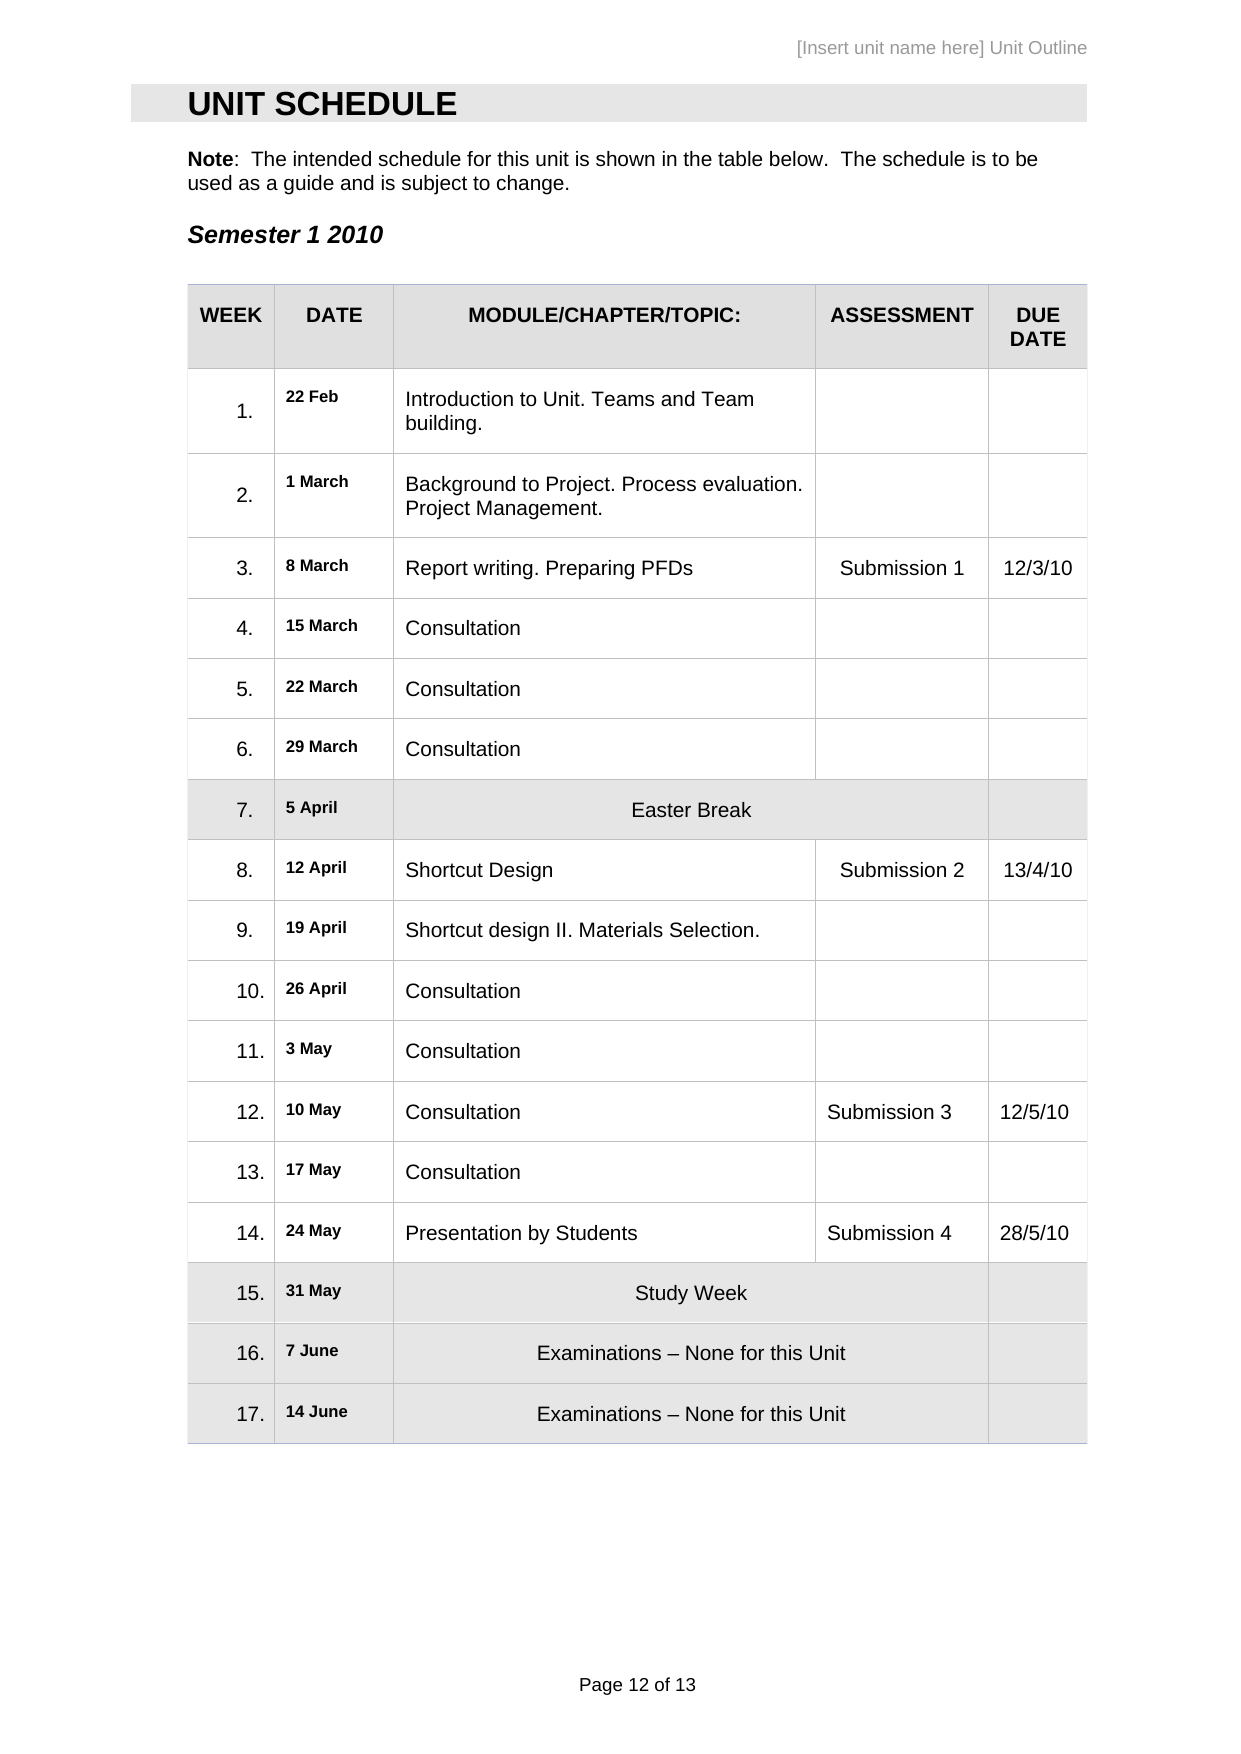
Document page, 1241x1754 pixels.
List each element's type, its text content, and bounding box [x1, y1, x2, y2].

table_cell [989, 719, 1087, 779]
table_cell [188, 538, 274, 597]
table_cell [188, 901, 274, 960]
table_cell Introduction to Unit. Teams and Team building. [394, 369, 815, 453]
table_cell [989, 780, 1087, 839]
table_cell Consultation [394, 1082, 815, 1141]
table_cell [188, 659, 274, 718]
table_cell 22 March [275, 659, 393, 718]
table_cell 31 May [275, 1263, 393, 1322]
table_cell 24 May [275, 1203, 393, 1262]
table_cell [989, 599, 1087, 658]
table_cell [989, 454, 1087, 537]
table_cell [188, 961, 274, 1020]
table_cell [989, 961, 1087, 1020]
table_cell [816, 599, 988, 658]
table_cell [188, 454, 274, 537]
table_cell Shortcut design II. Materials Selection. [394, 901, 815, 960]
table_cell [816, 659, 988, 718]
table_cell [188, 1384, 274, 1443]
table_cell [989, 1324, 1087, 1383]
table_cell 19 April [275, 901, 393, 960]
table_cell [816, 901, 988, 960]
subtitle UNIT SCHEDULE [131, 84, 1087, 122]
table_header ASSESSMENT [816, 285, 988, 368]
table_cell [188, 1203, 274, 1262]
table_cell Consultation [394, 961, 815, 1020]
table_cell 12/5/10 [989, 1082, 1087, 1141]
table_cell [188, 840, 274, 899]
table_cell Consultation [394, 659, 815, 718]
table_header MODULE/CHAPTER/TOPIC: [394, 285, 815, 368]
table_cell Easter Break [394, 780, 988, 839]
table_cell [188, 599, 274, 658]
table_cell [188, 1142, 274, 1202]
table_cell [989, 1263, 1087, 1322]
table_cell Background to Project. Process evaluation. Project Management. [394, 454, 815, 537]
table_cell [188, 369, 274, 453]
table_cell 29 March [275, 719, 393, 779]
text Note: The intended schedule for this unit is shown in the table below. The schedule is to be used as a guide and is subject to change. [187, 147, 1087, 195]
table_cell Submission 1 [816, 538, 988, 597]
subtitle Semester 1 2010 [187, 220, 1087, 278]
table_cell 17 May [275, 1142, 393, 1202]
table_cell [989, 369, 1087, 453]
table_cell [188, 1082, 274, 1141]
table_cell Report writing. Preparing PFDs [394, 538, 815, 597]
table_header DUE DATE [989, 285, 1087, 368]
table_cell Study Week [394, 1263, 988, 1322]
table_cell [188, 1021, 274, 1081]
table_cell [989, 659, 1087, 718]
table_cell [816, 719, 988, 779]
table_cell [188, 1324, 274, 1383]
table_cell 12/3/10 [989, 538, 1087, 597]
table_cell 28/5/10 [989, 1203, 1087, 1262]
table_cell Submission 3 [816, 1082, 988, 1141]
table_cell [816, 454, 988, 537]
table_cell 14 June [275, 1384, 393, 1443]
table_cell [816, 369, 988, 453]
table_cell Shortcut Design [394, 840, 815, 899]
table_cell Submission 4 [816, 1203, 988, 1262]
table_cell 22 Feb [275, 369, 393, 453]
table_cell [188, 719, 274, 779]
table_header DATE [275, 285, 393, 368]
table_cell 15 March [275, 599, 393, 658]
table_cell Consultation [394, 1021, 815, 1081]
table_cell [989, 1142, 1087, 1202]
table_header WEEK [188, 285, 274, 368]
table_cell [989, 1384, 1087, 1443]
table_cell [816, 1142, 988, 1202]
table_cell 1 March [275, 454, 393, 537]
table_cell 5 April [275, 780, 393, 839]
table_cell Presentation by Students [394, 1203, 815, 1262]
table_cell 12 April [275, 840, 393, 899]
table_cell Consultation [394, 599, 815, 658]
table_cell [188, 1263, 274, 1322]
table_cell Consultation [394, 1142, 815, 1202]
table_cell 8 March [275, 538, 393, 597]
table_cell Examinations – None for this Unit [394, 1384, 988, 1443]
table_cell 3 May [275, 1021, 393, 1081]
table_cell [816, 1021, 988, 1081]
table_cell Consultation [394, 719, 815, 779]
table_cell 13/4/10 [989, 840, 1087, 899]
table_cell [989, 901, 1087, 960]
table_cell [816, 961, 988, 1020]
table_cell 7 June [275, 1324, 393, 1383]
table_cell Submission 2 [816, 840, 988, 899]
table_cell Examinations – None for this Unit [394, 1324, 988, 1383]
table_cell [188, 780, 274, 839]
table_cell [989, 1021, 1087, 1081]
table_cell 26 April [275, 961, 393, 1020]
table_cell 10 May [275, 1082, 393, 1141]
